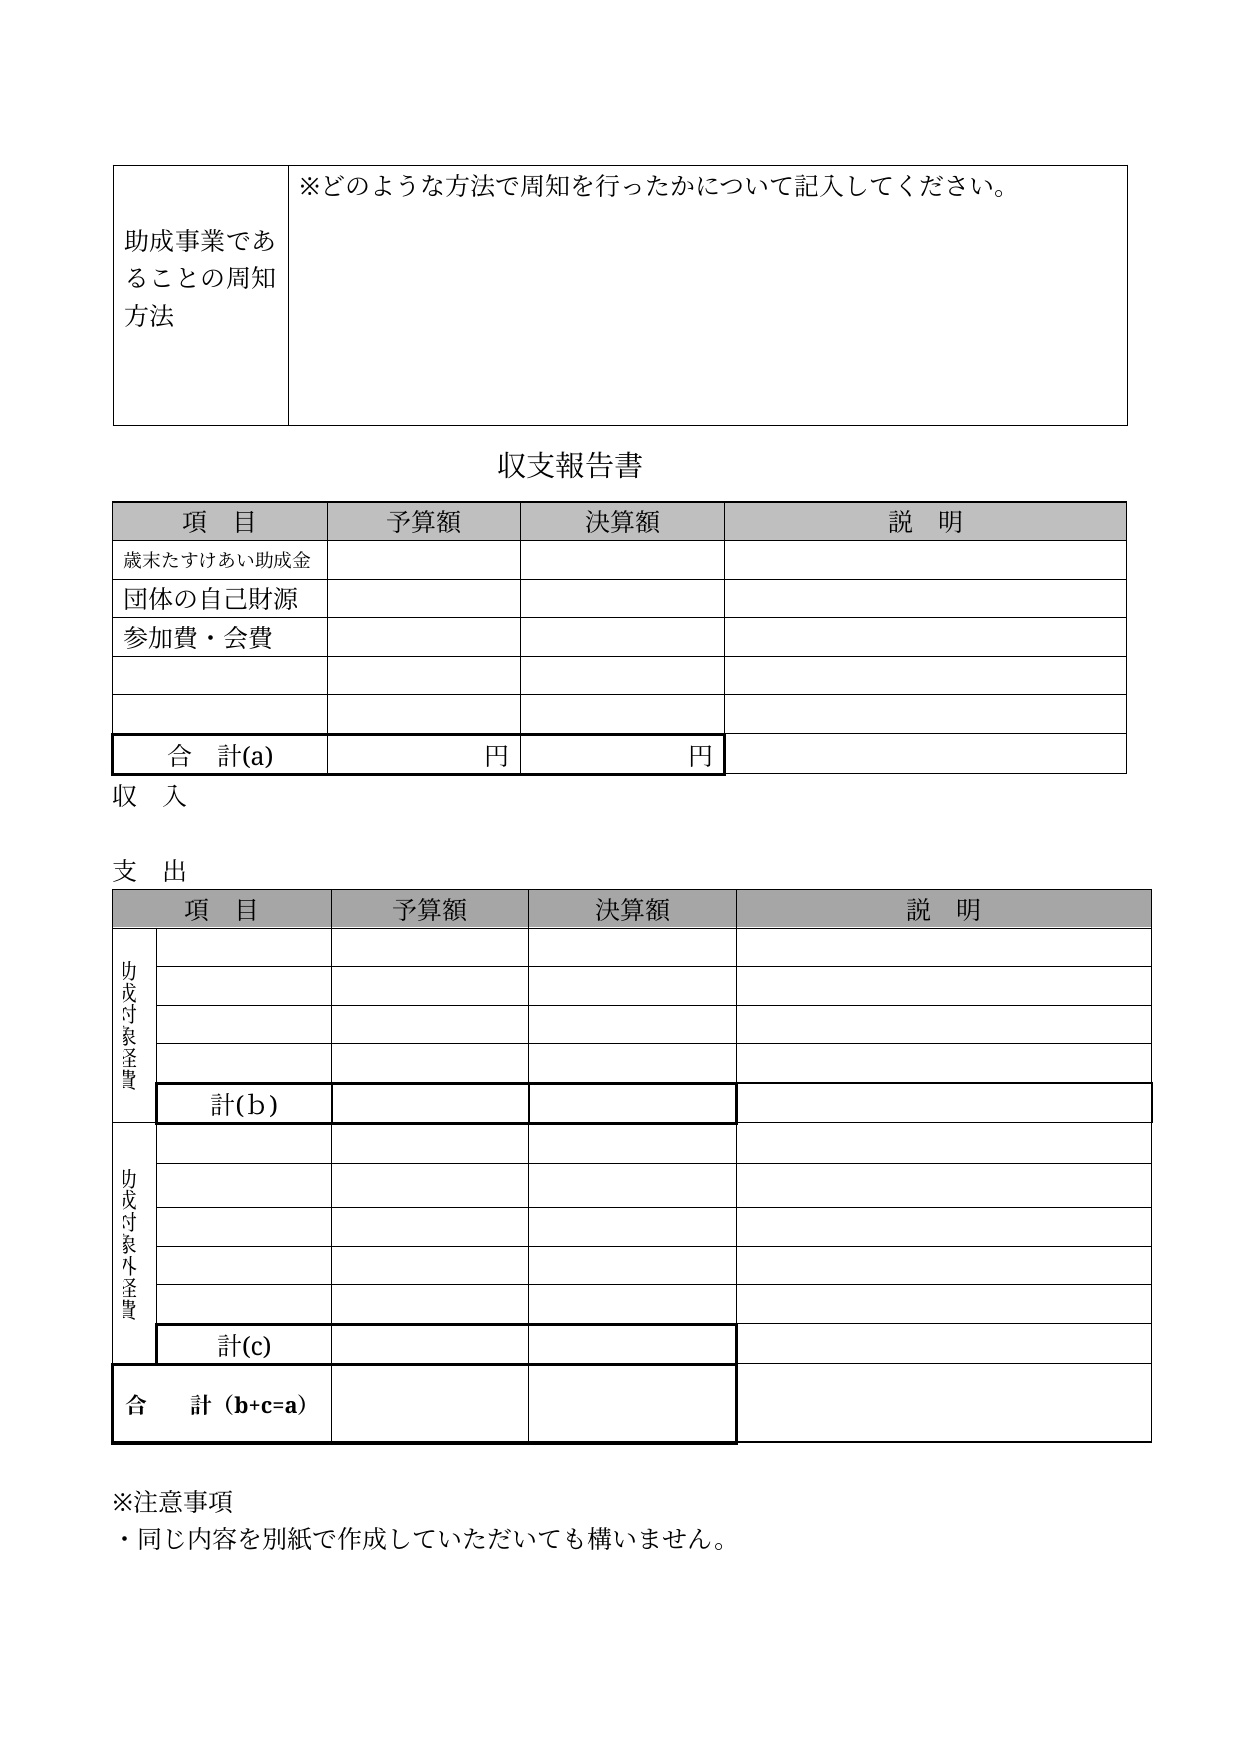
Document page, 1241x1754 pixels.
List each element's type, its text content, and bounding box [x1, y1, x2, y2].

table_header 項 目 [113, 890, 331, 927]
table_cell [737, 1123, 1151, 1163]
table_cell [529, 1366, 735, 1441]
text ※注意事項 [112, 1482, 1128, 1519]
table_cell ※どのような方法で周知を行ったかについて記入してください。 [289, 166, 1127, 425]
table_cell [529, 1285, 736, 1323]
table_header 決算額 [529, 890, 736, 927]
table_cell [328, 695, 520, 733]
table_cell [737, 1247, 1151, 1284]
table_cell 計(ｂ) [158, 1085, 331, 1122]
table_cell [529, 1006, 736, 1043]
table_cell [332, 1125, 528, 1163]
table_header 説 明 [737, 890, 1151, 927]
table_cell 助成対象外経費 [113, 1123, 156, 1363]
table_cell [726, 734, 1126, 773]
table_cell [521, 580, 724, 617]
table_cell [737, 929, 1151, 966]
table_cell 合 計（b+c=a） [114, 1366, 331, 1441]
table_cell [738, 1364, 1151, 1441]
table_cell [725, 657, 1126, 694]
table_cell 計(c) [158, 1326, 331, 1363]
table_cell [725, 541, 1126, 578]
table_cell [529, 1247, 736, 1284]
table_cell [529, 1208, 736, 1246]
table_cell [332, 1285, 528, 1323]
table_cell [332, 1326, 528, 1363]
table_cell [328, 618, 520, 656]
table_cell [157, 1125, 331, 1163]
table_cell [529, 1125, 736, 1163]
table_header 項 目 [113, 503, 327, 540]
table_cell [328, 580, 520, 617]
table_header 決算額 [521, 503, 724, 540]
table_cell [332, 1247, 528, 1284]
table_cell [113, 695, 327, 733]
table_cell [328, 541, 520, 578]
table_cell [157, 1247, 331, 1284]
table_cell [521, 695, 724, 733]
table_cell [529, 1044, 736, 1082]
table_cell [725, 695, 1126, 733]
table_cell [332, 1006, 528, 1043]
table_cell [157, 1164, 331, 1207]
table_cell [157, 1208, 331, 1246]
table_cell [737, 1044, 1151, 1082]
table_cell [738, 1324, 1151, 1363]
table_cell 歳末たすけあい助成金 [113, 541, 327, 578]
table_cell [737, 967, 1151, 1004]
table_cell [737, 1285, 1151, 1323]
table_cell [521, 657, 724, 694]
table_cell 参加費・会費 [113, 618, 327, 656]
text 収支報告書 [112, 426, 1028, 501]
text 収 入 [112, 776, 1028, 814]
table_header 説 明 [725, 503, 1126, 540]
table_cell [332, 967, 528, 1004]
table_cell [521, 618, 724, 656]
table_cell [738, 1084, 1151, 1122]
table_cell 助成対象経費 [113, 929, 156, 1122]
table_cell [332, 1366, 528, 1441]
table_cell [737, 1164, 1151, 1207]
table_cell [725, 618, 1126, 656]
table_cell [529, 1326, 735, 1363]
table_cell [332, 1164, 528, 1207]
table_cell 円 [328, 736, 520, 773]
table_cell [332, 929, 528, 966]
table_header 予算額 [332, 890, 528, 927]
table_cell [157, 1006, 331, 1043]
table_cell [113, 657, 327, 694]
table_cell [157, 1044, 331, 1082]
table_cell [332, 1208, 528, 1246]
text 支 出 [112, 851, 1128, 889]
table_cell [333, 1085, 528, 1122]
table_cell [529, 967, 736, 1004]
table_cell [157, 967, 331, 1004]
table_cell 合 計(a) [114, 736, 327, 773]
table_cell [328, 657, 520, 694]
table_cell [157, 929, 331, 966]
table_cell 円 [521, 736, 723, 773]
table_header 予算額 [328, 503, 520, 540]
table_cell [725, 580, 1126, 617]
table_cell [332, 1044, 528, 1082]
table_cell [529, 929, 736, 966]
table_cell 団体の自己財源 [113, 580, 327, 617]
text ・同じ内容を別紙で作成していただいても構いません。 [112, 1519, 1128, 1557]
table_cell [737, 1006, 1151, 1043]
table_cell 助成事業であることの周知方法 [114, 166, 288, 425]
table_cell [530, 1085, 735, 1122]
table_cell [737, 1208, 1151, 1246]
table_cell [529, 1164, 736, 1207]
table_cell [157, 1285, 331, 1323]
table_cell [521, 541, 724, 578]
